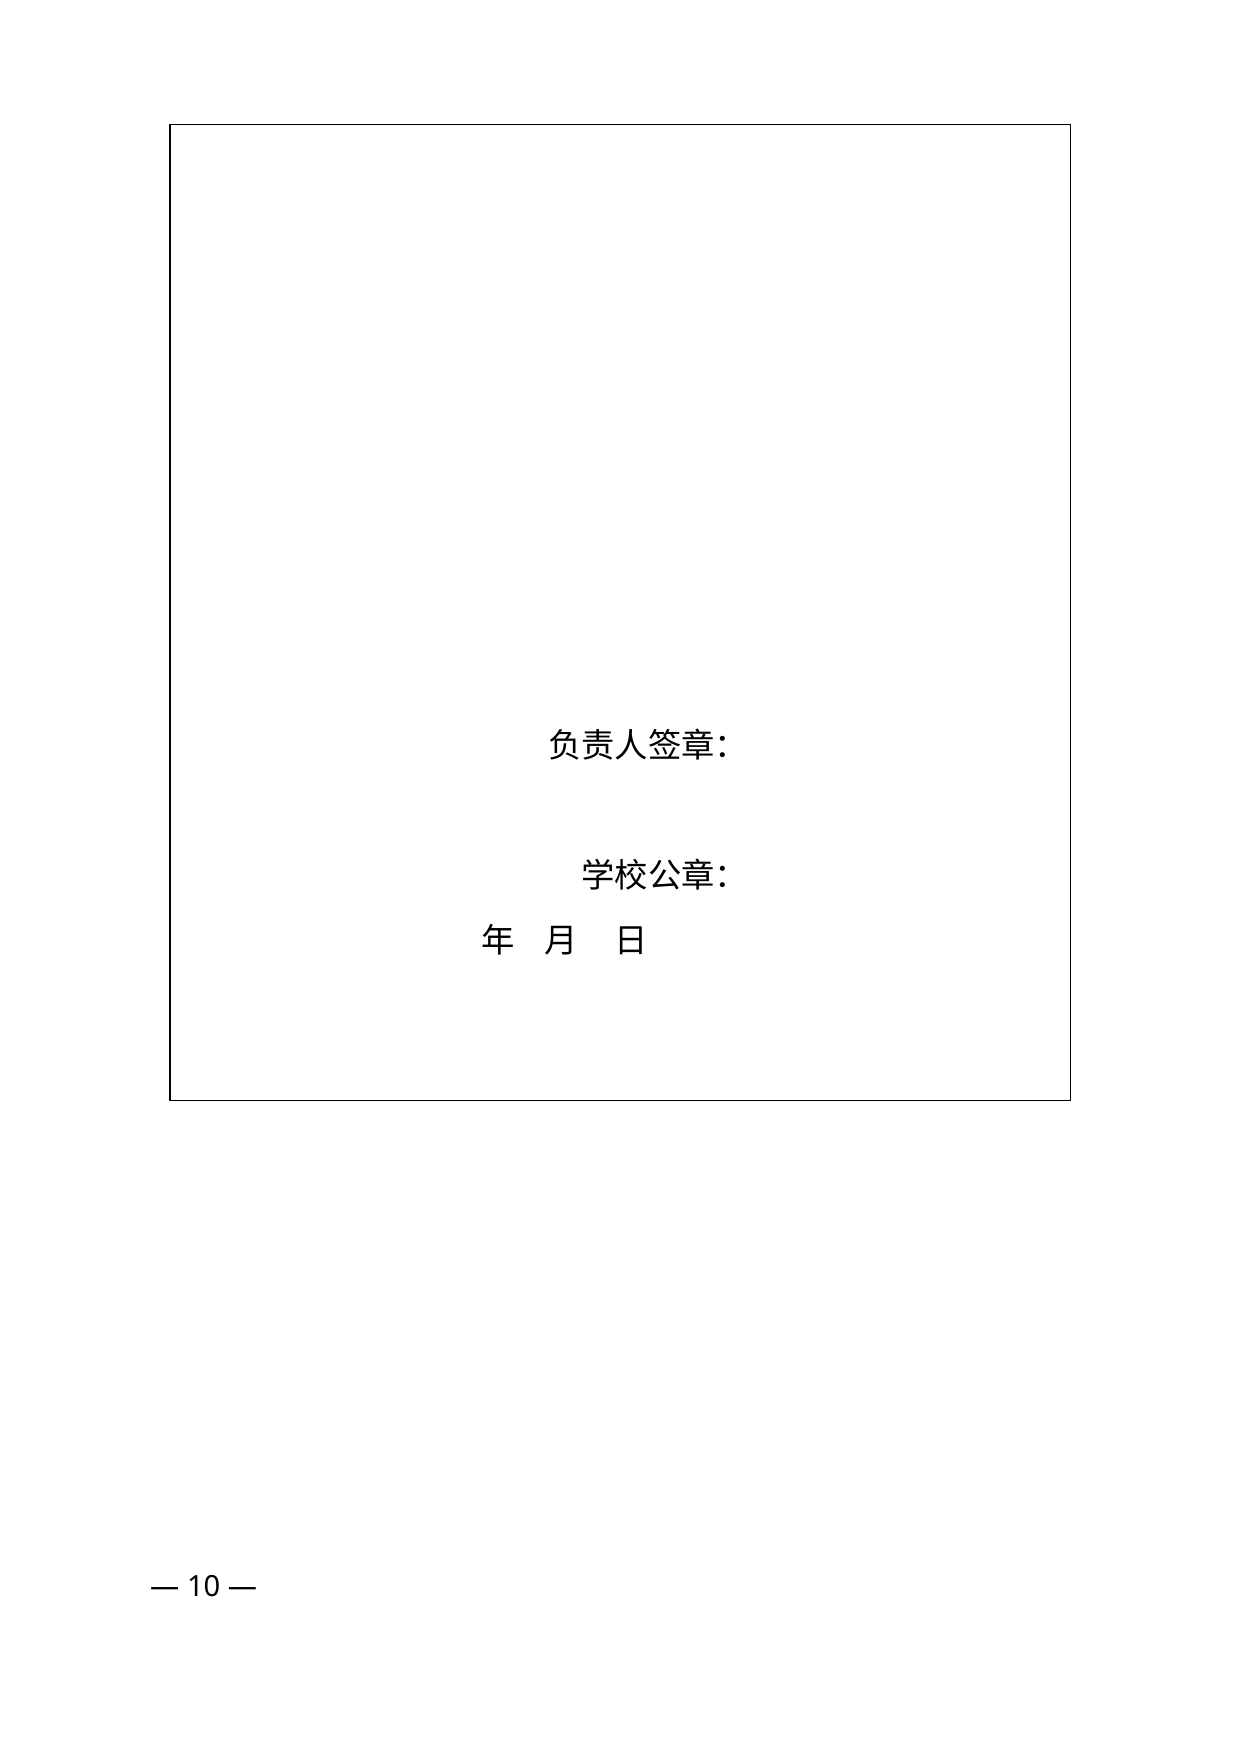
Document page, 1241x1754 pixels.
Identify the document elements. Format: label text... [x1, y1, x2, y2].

table_header 负责人签章： 学校公章： 年 月 日 [171, 125, 1070, 1100]
